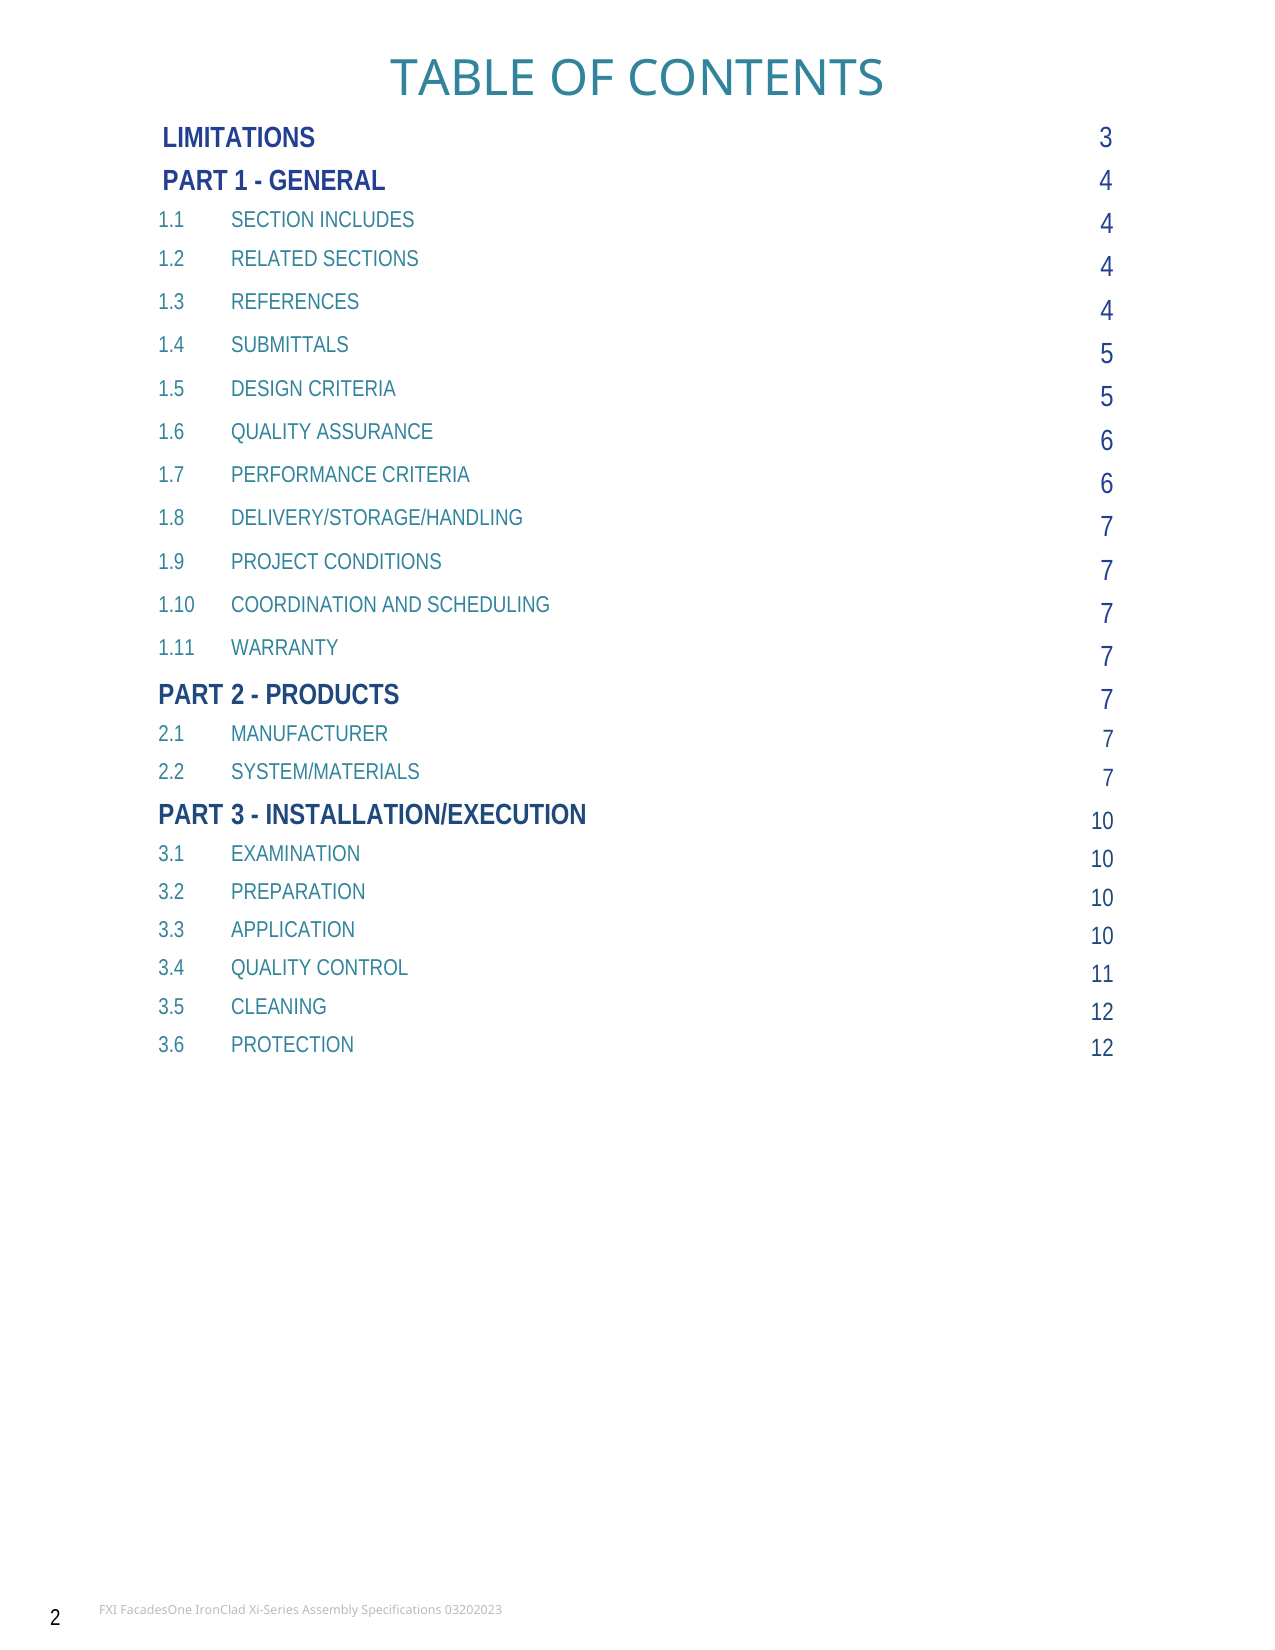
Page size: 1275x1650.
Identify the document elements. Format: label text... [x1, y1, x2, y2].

table_cell 6 [838, 418, 1119, 461]
table_cell 10 [838, 840, 1119, 878]
table_cell 12 [838, 993, 1119, 1031]
table_cell 7 [838, 634, 1119, 677]
table_cell RELATED SECTIONS [231, 245, 838, 288]
table_cell 11 [838, 954, 1119, 993]
table_cell 3.5 [158, 993, 231, 1031]
table_cell 2.1 [158, 720, 231, 758]
table_cell MANUFACTURER [231, 720, 838, 758]
table_cell PART [158, 678, 231, 720]
table_cell EXAMINATION [231, 840, 838, 878]
table_cell 3.2 [158, 878, 231, 916]
table_cell QUALITY CONTROL [231, 954, 838, 993]
table_cell PERFORMANCE CRITERIA [231, 461, 838, 504]
table_cell DELIVERY/STORAGE/HANDLING [231, 504, 838, 548]
text PART 1 - GENERAL 4 [162, 163, 1252, 196]
table_cell 3.6 [158, 1031, 231, 1064]
table_cell 5 [838, 331, 1119, 374]
table_header 1.1 [158, 206, 231, 245]
table_cell 3 - INSTALLATION/EXECUTION [231, 797, 838, 840]
table_cell DESIGN CRITERIA [231, 375, 838, 418]
table_cell 2.2 [158, 758, 231, 797]
table_cell 7 [838, 720, 1119, 758]
table_cell 4 [838, 245, 1119, 288]
table_cell 7 [838, 678, 1119, 720]
table_cell PROJECT CONDITIONS [231, 548, 838, 591]
table_cell 10 [838, 878, 1119, 916]
table_cell 1.10 [158, 591, 231, 634]
table_cell 7 [838, 591, 1119, 634]
table_cell 3.1 [158, 840, 231, 878]
table_cell 5 [838, 375, 1119, 418]
table_cell 7 [838, 548, 1119, 591]
table_header SECTION INCLUDES [231, 206, 838, 245]
table_cell 1.6 [158, 418, 231, 461]
table_cell 1.11 [158, 634, 231, 677]
table_cell 10 [838, 797, 1119, 840]
table_cell PREPARATION [231, 878, 838, 916]
table_cell 3.4 [158, 954, 231, 993]
table_cell 1.5 [158, 375, 231, 418]
table_cell 12 [838, 1031, 1119, 1064]
table_cell 4 [838, 288, 1119, 331]
table_cell SYSTEM/MATERIALS [231, 758, 838, 797]
table_cell 7 [838, 504, 1119, 548]
table_cell 7 [838, 758, 1119, 797]
table_cell 1.8 [158, 504, 231, 548]
table_cell REFERENCES [231, 288, 838, 331]
table_cell QUALITY ASSURANCE [231, 418, 838, 461]
table_cell APPLICATION [231, 916, 838, 954]
table_header 4 [838, 206, 1119, 245]
text LIMITATIONS 3 [162, 120, 1252, 153]
table_cell 1.9 [158, 548, 231, 591]
table_cell PROTECTION [231, 1031, 838, 1064]
table_cell 6 [838, 461, 1119, 504]
table_cell WARRANTY [231, 634, 838, 677]
table_cell 3.3 [158, 916, 231, 954]
table_cell 10 [838, 916, 1119, 954]
table_cell 1.7 [158, 461, 231, 504]
table_cell 1.2 [158, 245, 231, 288]
table_cell PART [158, 797, 231, 840]
table_cell 1.4 [158, 331, 231, 374]
table_cell CLEANING [231, 993, 838, 1031]
text TABLE OF CONTENTS [23, 42, 1252, 110]
table_cell 2 - PRODUCTS [231, 678, 838, 720]
table_cell 1.3 [158, 288, 231, 331]
table_cell SUBMITTALS [231, 331, 838, 374]
table_cell COORDINATION AND SCHEDULING [231, 591, 838, 634]
